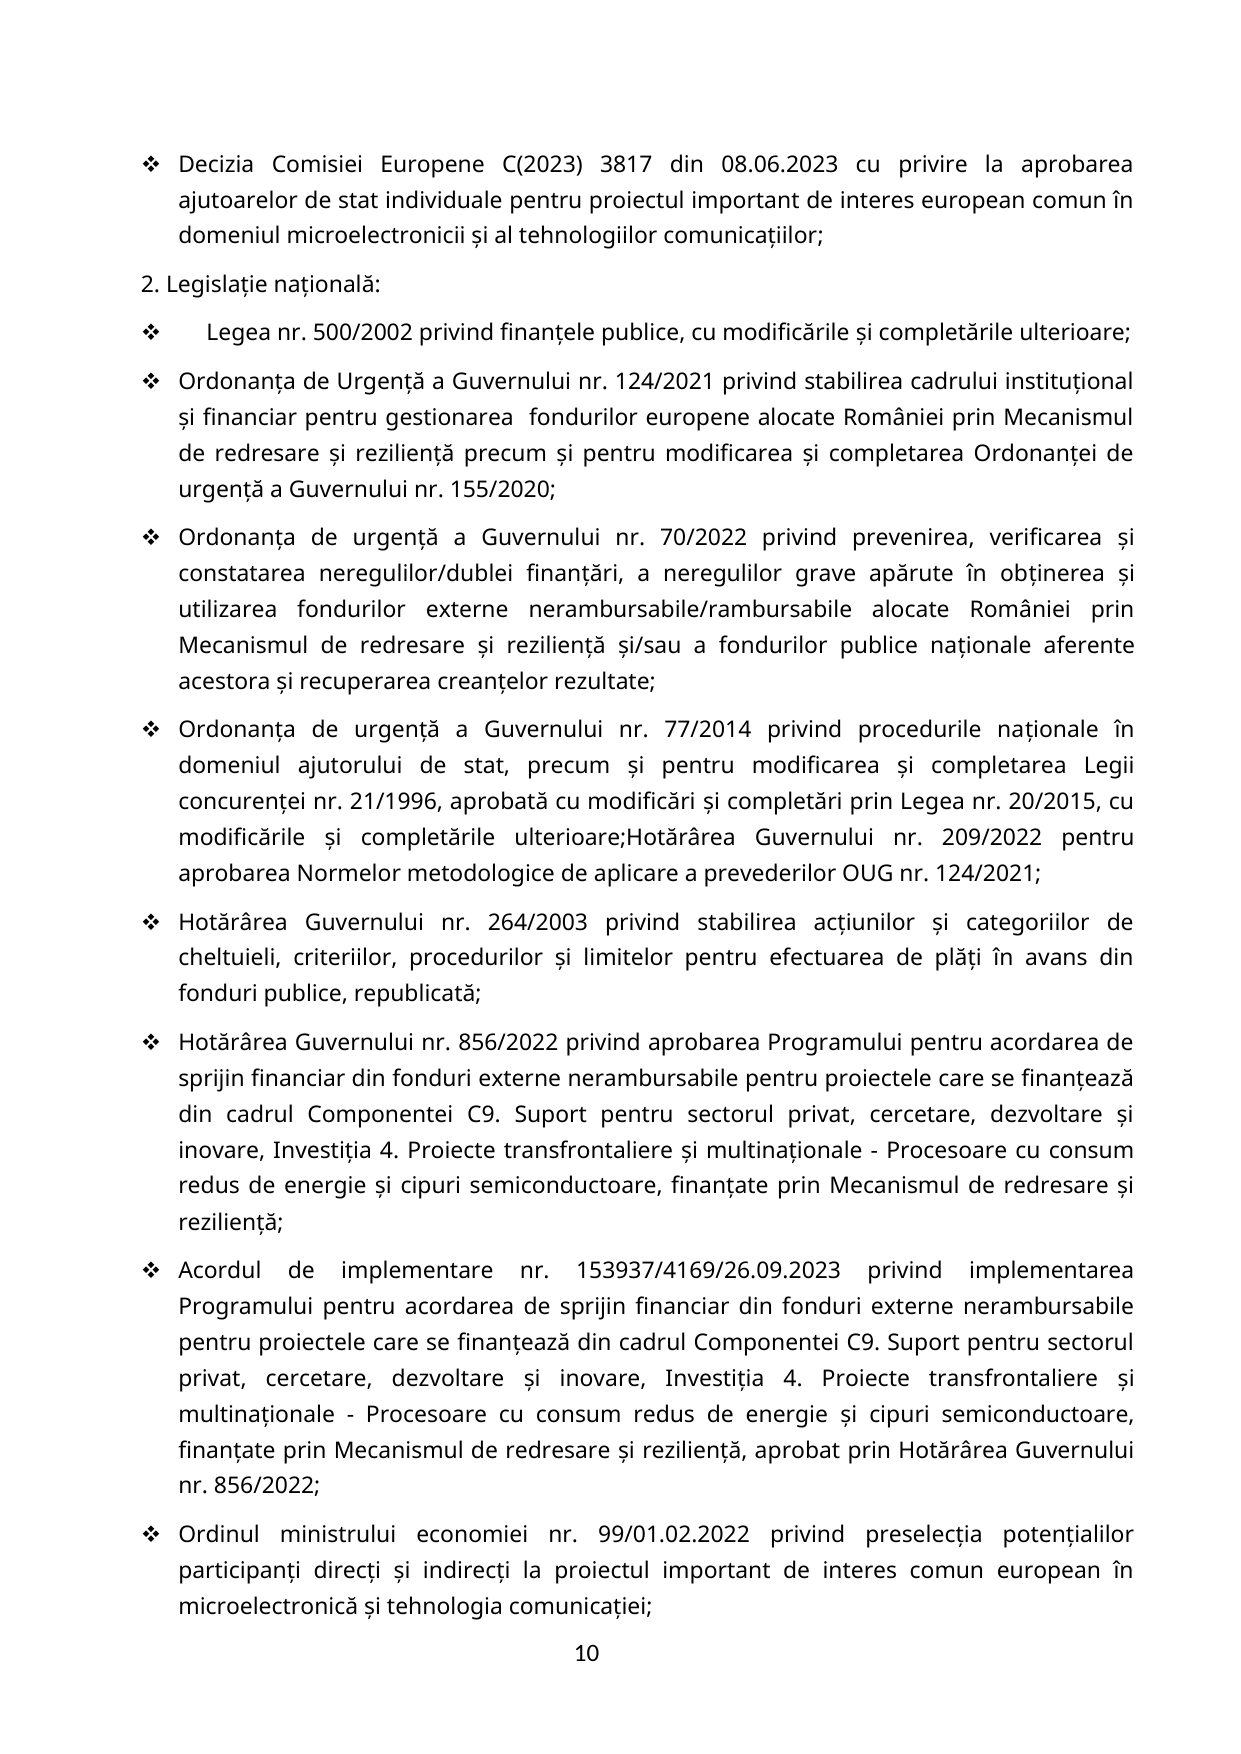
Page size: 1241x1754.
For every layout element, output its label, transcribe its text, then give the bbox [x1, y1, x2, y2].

list Ordonanţa de urgență a Guvernului nr. 77/2014 privind procedurile naţionale în domeniul ajutorului de stat, precum şi pentru modificarea şi completarea Legii concurenţei nr. 21/1996, aprobată cu modificări şi completări prin Legea nr. 20/2015, cu modificările şi completările ulterioare;Hotărârea Guvernului nr. 209/2022 pentru aprobarea Normelor metodologice de aplicare a prevederilor OUG nr. 124/2021; [141, 713, 1135, 888]
list Ordinul ministrului economiei nr. 99/01.02.2022 privind preselecția potențialilor participanți direcți și indirecți la proiectul important de interes comun european în microelectronică și tehnologia comunicației; [141, 1518, 1135, 1621]
list Ordonanţa de urgenţă a Guvernului nr. 70/2022 privind prevenirea, verificarea şi constatarea neregulilor/dublei finanţări, a neregulilor grave apărute în obţinerea şi utilizarea fondurilor externe nerambursabile/rambursabile alocate României prin Mecanismul de redresare şi rezilienţă şi/sau a fondurilor publice naţionale aferente acestora şi recuperarea creanţelor rezultate; [141, 521, 1135, 696]
list Acordul de implementare nr. 153937/4169/26.09.2023 privind implementarea Programului pentru acordarea de sprijin financiar din fonduri externe nerambursabile pentru proiectele care se finanţează din cadrul Componentei C9. Suport pentru sectorul privat, cercetare, dezvoltare şi inovare, Investiţia 4. Proiecte transfrontaliere şi multinaţionale - Procesoare cu consum redus de energie şi cipuri semiconductoare, finanţate prin Mecanismul de redresare şi rezilienţă, aprobat prin Hotărârea Guvernului nr. 856/2022; [141, 1254, 1135, 1501]
list Ordonanța de Urgență a Guvernului nr. 124/2021 privind stabilirea cadrului instituțional și financiar pentru gestionarea fondurilor europene alocate României prin Mecanismul de redresare şi rezilienţă precum şi pentru modificarea și completarea Ordonanței de urgență a Guvernului nr. 155/2020; [141, 365, 1135, 504]
text 2. Legislație națională: [141, 268, 1135, 299]
list Decizia Comisiei Europene C(2023) 3817 din 08.06.2023 cu privire la aprobarea ajutoarelor de stat individuale pentru proiectul important de interes european comun în domeniul microelectronicii și al tehnologiilor comunicațiilor; [141, 148, 1135, 251]
list Legea nr. 500/2002 privind finanțele publice, cu modificările şi completările ulterioare; [141, 316, 1135, 348]
list Hotărârea Guvernului nr. 264/2003 privind stabilirea acțiunilor și categoriilor de cheltuieli, criteriilor, procedurilor și limitelor pentru efectuarea de plăți în avans din fonduri publice, republicată; [141, 905, 1135, 1008]
list Hotărârea Guvernului nr. 856/2022 privind aprobarea Programului pentru acordarea de sprijin financiar din fonduri externe nerambursabile pentru proiectele care se finanțează din cadrul Componentei C9. Suport pentru sectorul privat, cercetare, dezvoltare și inovare, Investiția 4. Proiecte transfrontaliere și multinaționale - Procesoare cu consum redus de energie și cipuri semiconductoare, finanțate prin Mecanismul de redresare și reziliență; [141, 1026, 1135, 1237]
